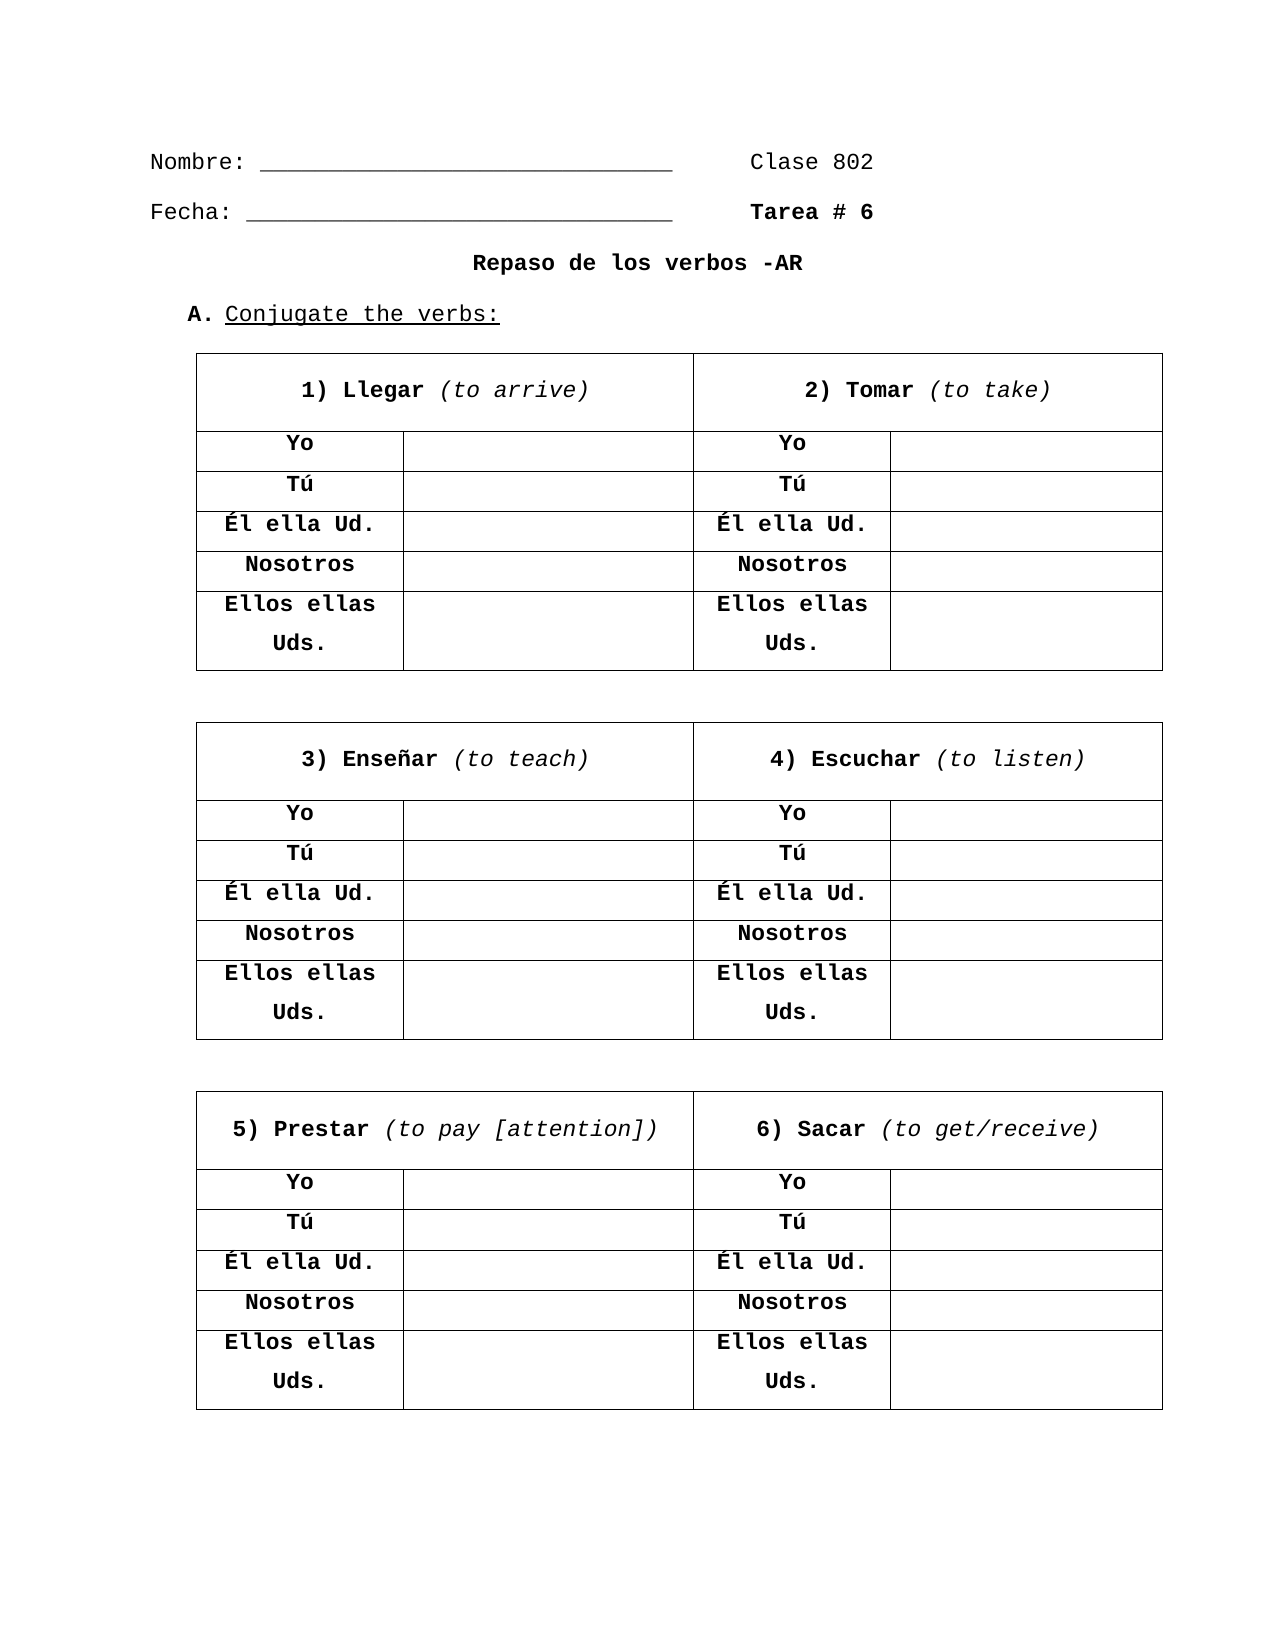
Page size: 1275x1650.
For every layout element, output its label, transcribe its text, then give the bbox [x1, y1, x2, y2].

table_cell Ellos ellas Uds. [694, 961, 890, 1039]
table_cell Yo [197, 432, 403, 471]
table_cell Nosotros [694, 921, 890, 960]
table_cell [404, 432, 693, 471]
table_cell [404, 592, 693, 670]
table_cell [891, 432, 1162, 471]
table_cell Yo [694, 432, 890, 471]
table_cell [891, 512, 1162, 551]
table_cell [891, 841, 1162, 880]
table_cell Él ella Ud. [197, 881, 403, 920]
table_cell [404, 1291, 693, 1330]
table_cell Tú [197, 1210, 403, 1249]
table_cell [404, 512, 693, 551]
table_cell [891, 1210, 1162, 1249]
table_cell [891, 1251, 1162, 1289]
table_cell Ellos ellas Uds. [197, 961, 403, 1039]
table_cell Tú [694, 841, 890, 880]
table_cell Yo [694, 1170, 890, 1209]
table_cell Tú [694, 472, 890, 511]
table_cell [891, 961, 1162, 1039]
table_cell [404, 841, 693, 880]
table_cell [404, 472, 693, 511]
table_cell [404, 1170, 693, 1209]
table_cell Nosotros [197, 921, 403, 960]
table_cell [404, 1331, 693, 1409]
table_cell [404, 1210, 693, 1249]
table_cell Ellos ellas Uds. [197, 592, 403, 670]
table_cell Yo [197, 1170, 403, 1209]
table_cell [891, 592, 1162, 670]
table_header 6) Sacar (to get/receive) [694, 1092, 1162, 1169]
table_cell Tú [197, 472, 403, 511]
table_cell Yo [694, 801, 890, 840]
table_cell [404, 881, 693, 920]
table_cell Él ella Ud. [694, 1251, 890, 1289]
table_cell [891, 881, 1162, 920]
table_cell [404, 921, 693, 960]
table_cell [891, 552, 1162, 591]
table_cell Ellos ellas Uds. [197, 1331, 403, 1409]
table_cell [891, 921, 1162, 960]
table_cell Nosotros [197, 552, 403, 591]
table_cell Nosotros [197, 1291, 403, 1330]
table_cell [891, 472, 1162, 511]
table_cell [404, 961, 693, 1039]
table_cell Ellos ellas Uds. [694, 592, 890, 670]
table_cell Tú [197, 841, 403, 880]
text Nombre: ______________________________ Clase 802 [150, 150, 1125, 176]
table_cell [404, 1251, 693, 1289]
table_header 2) Tomar (to take) [694, 354, 1162, 431]
text Fecha: _______________________________ Tarea # 6 [150, 201, 1125, 227]
table_cell Yo [197, 801, 403, 840]
table_cell Tú [694, 1210, 890, 1249]
table_cell [891, 1291, 1162, 1330]
table_cell Él ella Ud. [197, 512, 403, 551]
table_cell Nosotros [694, 552, 890, 591]
table_cell [891, 801, 1162, 840]
table_cell [404, 801, 693, 840]
table_cell Ellos ellas Uds. [694, 1331, 890, 1409]
table_header 1) Llegar (to arrive) [197, 354, 693, 431]
table_cell [891, 1331, 1162, 1409]
table_header 4) Escuchar (to listen) [694, 723, 1162, 800]
table_cell [891, 1170, 1162, 1209]
text Repaso de los verbos -AR [150, 251, 1125, 277]
table_cell Él ella Ud. [197, 1251, 403, 1289]
table_cell Él ella Ud. [694, 512, 890, 551]
table_cell Él ella Ud. [694, 881, 890, 920]
table_header 5) Prestar (to pay [attention]) [197, 1092, 693, 1169]
table_header 3) Enseñar (to teach) [197, 723, 693, 800]
table_cell Nosotros [694, 1291, 890, 1330]
table_cell [404, 552, 693, 591]
list Conjugate the verbs: [187, 302, 1125, 328]
